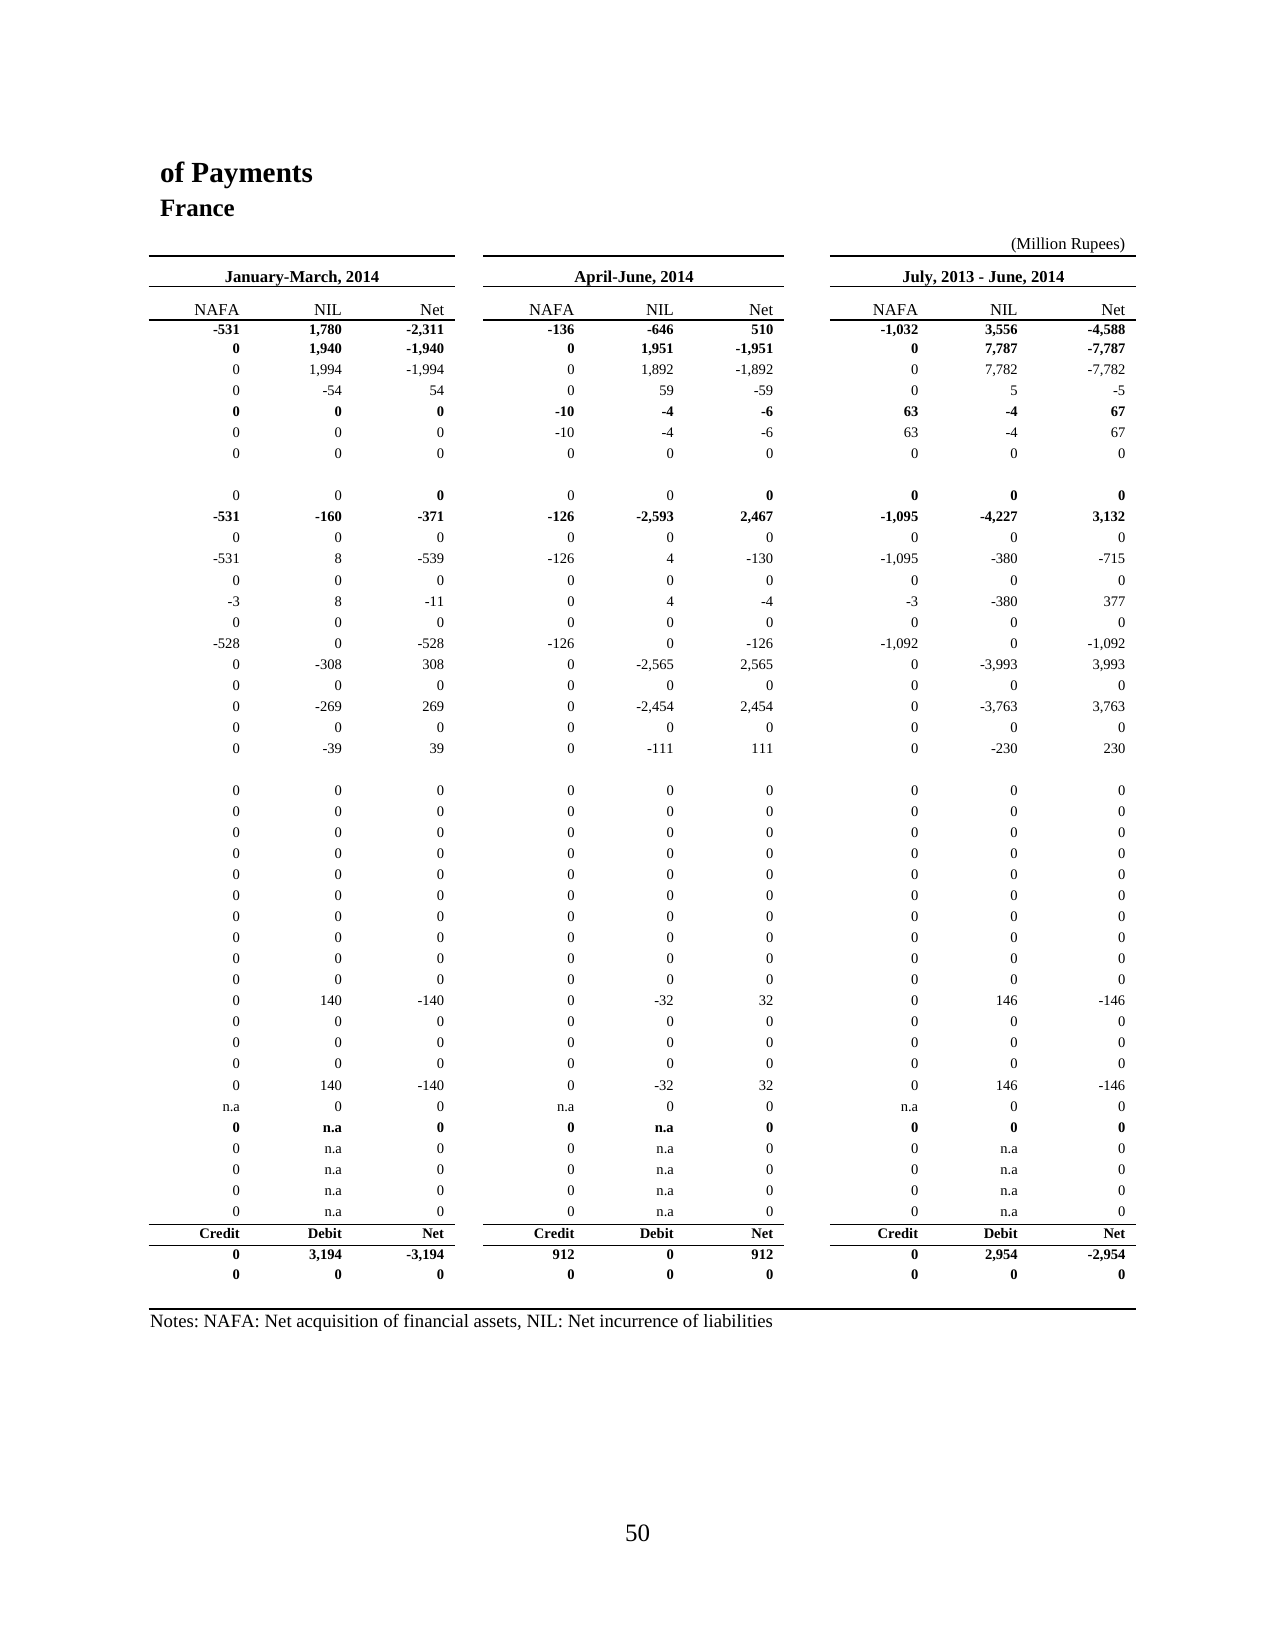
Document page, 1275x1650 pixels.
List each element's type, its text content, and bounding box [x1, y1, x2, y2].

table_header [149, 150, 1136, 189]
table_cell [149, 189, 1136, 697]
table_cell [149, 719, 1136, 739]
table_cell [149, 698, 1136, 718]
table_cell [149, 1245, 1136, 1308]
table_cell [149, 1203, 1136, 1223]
text Notes: NAFA: Net acquisition of financial assets, NIL: Net incurrence of liabilities [150, 1310, 1125, 1331]
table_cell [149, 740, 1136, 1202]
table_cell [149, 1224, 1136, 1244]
